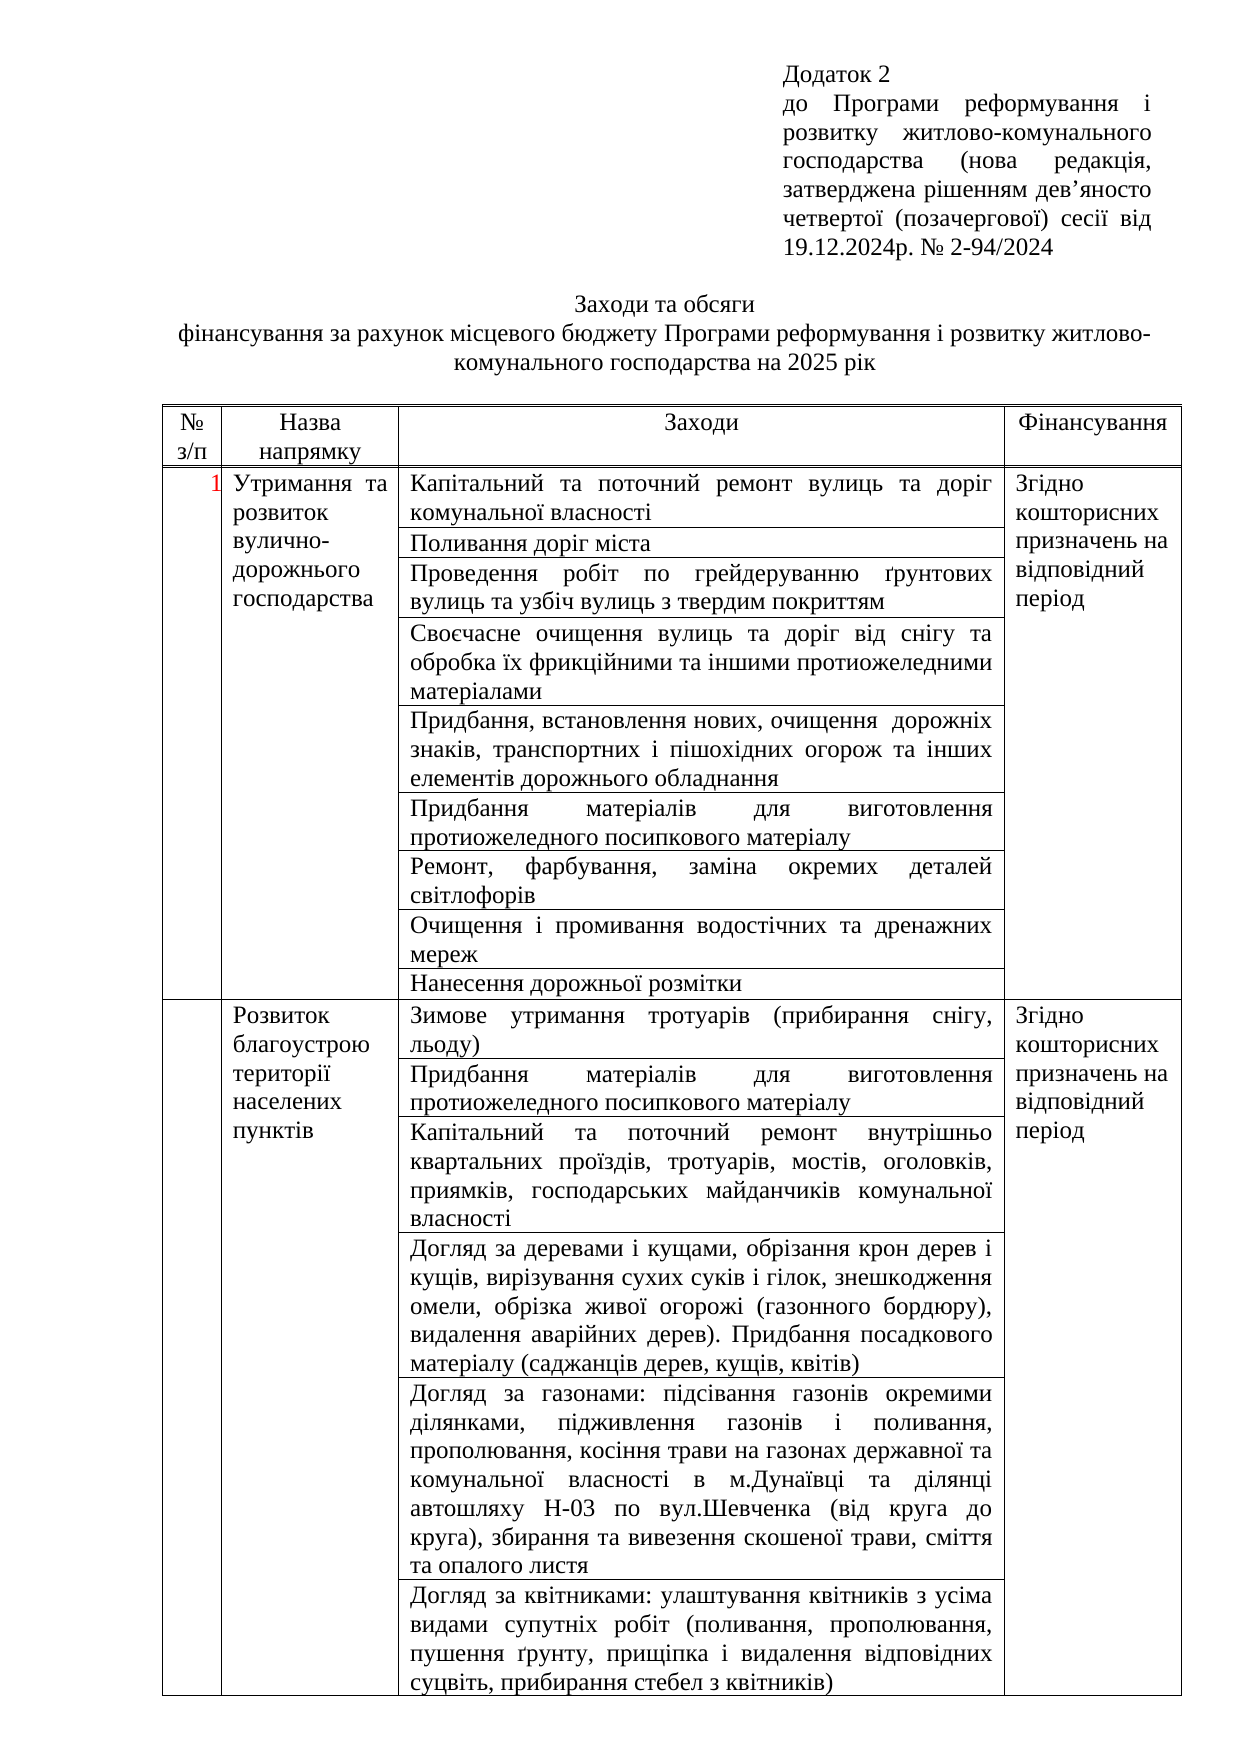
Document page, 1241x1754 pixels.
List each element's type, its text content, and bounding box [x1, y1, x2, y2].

text фінансування за рахунок місцевого бюджету Програми реформування і розвитку житлово-комунального господарства на 2025 рік [177, 318, 1152, 375]
table_cell [163, 1000, 221, 1695]
text Додаток 2 [783, 59, 1152, 88]
table_cell 1 [163, 468, 221, 999]
text до Програми реформування і розвитку житлово-комунального господарства (нова редакція, затверджена рішенням дев’яносто четвертої (позачергової) сесії від 19.12.2024р. № 2-94/2024 [783, 88, 1152, 260]
table_cell Догляд за квітниками: улаштування квітників з усіма видами супутніх робіт (поливання, прополювання, пушення ґрунту, прищіпка і видалення відповідних суцвіть, прибирання стебел з квітників) [833, 1580, 1004, 1695]
table_cell Згідно кошторисних призначень на відповідний період [1005, 468, 1181, 999]
table_cell Нанесення дорожньої розмітки [399, 969, 1004, 999]
table_header Заходи [399, 407, 1004, 465]
table_cell Капітальний та поточний ремонт вулиць та доріг комунальної власності [399, 468, 1004, 527]
table_cell Ремонт, фарбування, заміна окремих деталей світлофорів [399, 851, 1004, 909]
table_cell Згідно кошторисних призначень на відповідний період [1005, 1000, 1181, 1695]
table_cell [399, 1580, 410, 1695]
table_cell Розвиток благоустрою території населених пунктів [222, 1000, 398, 1695]
table_cell Догляд за деревами і кущами, обрізання крон дерев і кущів, вирізування сухих суків і гілок, знешкодження омели, обрізка живої огорожі (газонного бордюру), видалення аварійних дерев). Придбання посадкового матеріалу (саджанців дерев, кущів, квітів) [399, 1233, 1004, 1377]
table_cell Придбання матеріалів для виготовлення протиожеледного посипкового матеріалу [399, 793, 1004, 850]
table_cell Очищення і промивання водостічних та дренажних мереж [478, 910, 1004, 967]
table_cell Своєчасне очищення вулиць та доріг від снігу та обробка їх фрикційними та іншими протиожеледними матеріалами [399, 618, 1004, 704]
table_cell Придбання, встановлення нових, очищення дорожніх знаків, транспортних і пішохідних огорож та інших елементів дорожнього обладнання [399, 706, 1004, 792]
table_cell Утримання та розвиток вулично-дорожнього господарства [222, 468, 398, 999]
table_cell Капітальний та поточний ремонт внутрішньо квартальних проїздів, тротуарів, мостів, оголовків, приямків, господарських майданчиків комунальної власності [399, 1117, 1004, 1232]
table_cell Зимове утримання тротуарів (прибирання снігу, льоду) [399, 1000, 1004, 1058]
table_header № з/п [163, 407, 221, 465]
table_header Назва напрямку [222, 407, 398, 465]
table_cell Придбання матеріалів для виготовлення протиожеледного посипкового матеріалу [399, 1059, 1004, 1116]
table_cell Проведення робіт по грейдеруванню ґрунтових вулиць та узбіч вулиць з твердим покриттям [399, 558, 1004, 617]
table_header Фінансування [1005, 407, 1181, 465]
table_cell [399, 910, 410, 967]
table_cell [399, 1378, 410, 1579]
text Заходи та обсяги [177, 289, 1152, 318]
table_cell Догляд за газонами: підсівання газонів окремими ділянками, підживлення газонів і поливання, прополювання, косіння трави на газонах державної та комунальної власності в м.Дунаївці та ділянці автошляху Н-03 по вул.Шевченка (від круга до круга), збирання та вивезення скошеної трави, сміття та опалого листя [588, 1378, 1004, 1579]
table_cell Поливання доріг міста [399, 528, 1004, 557]
